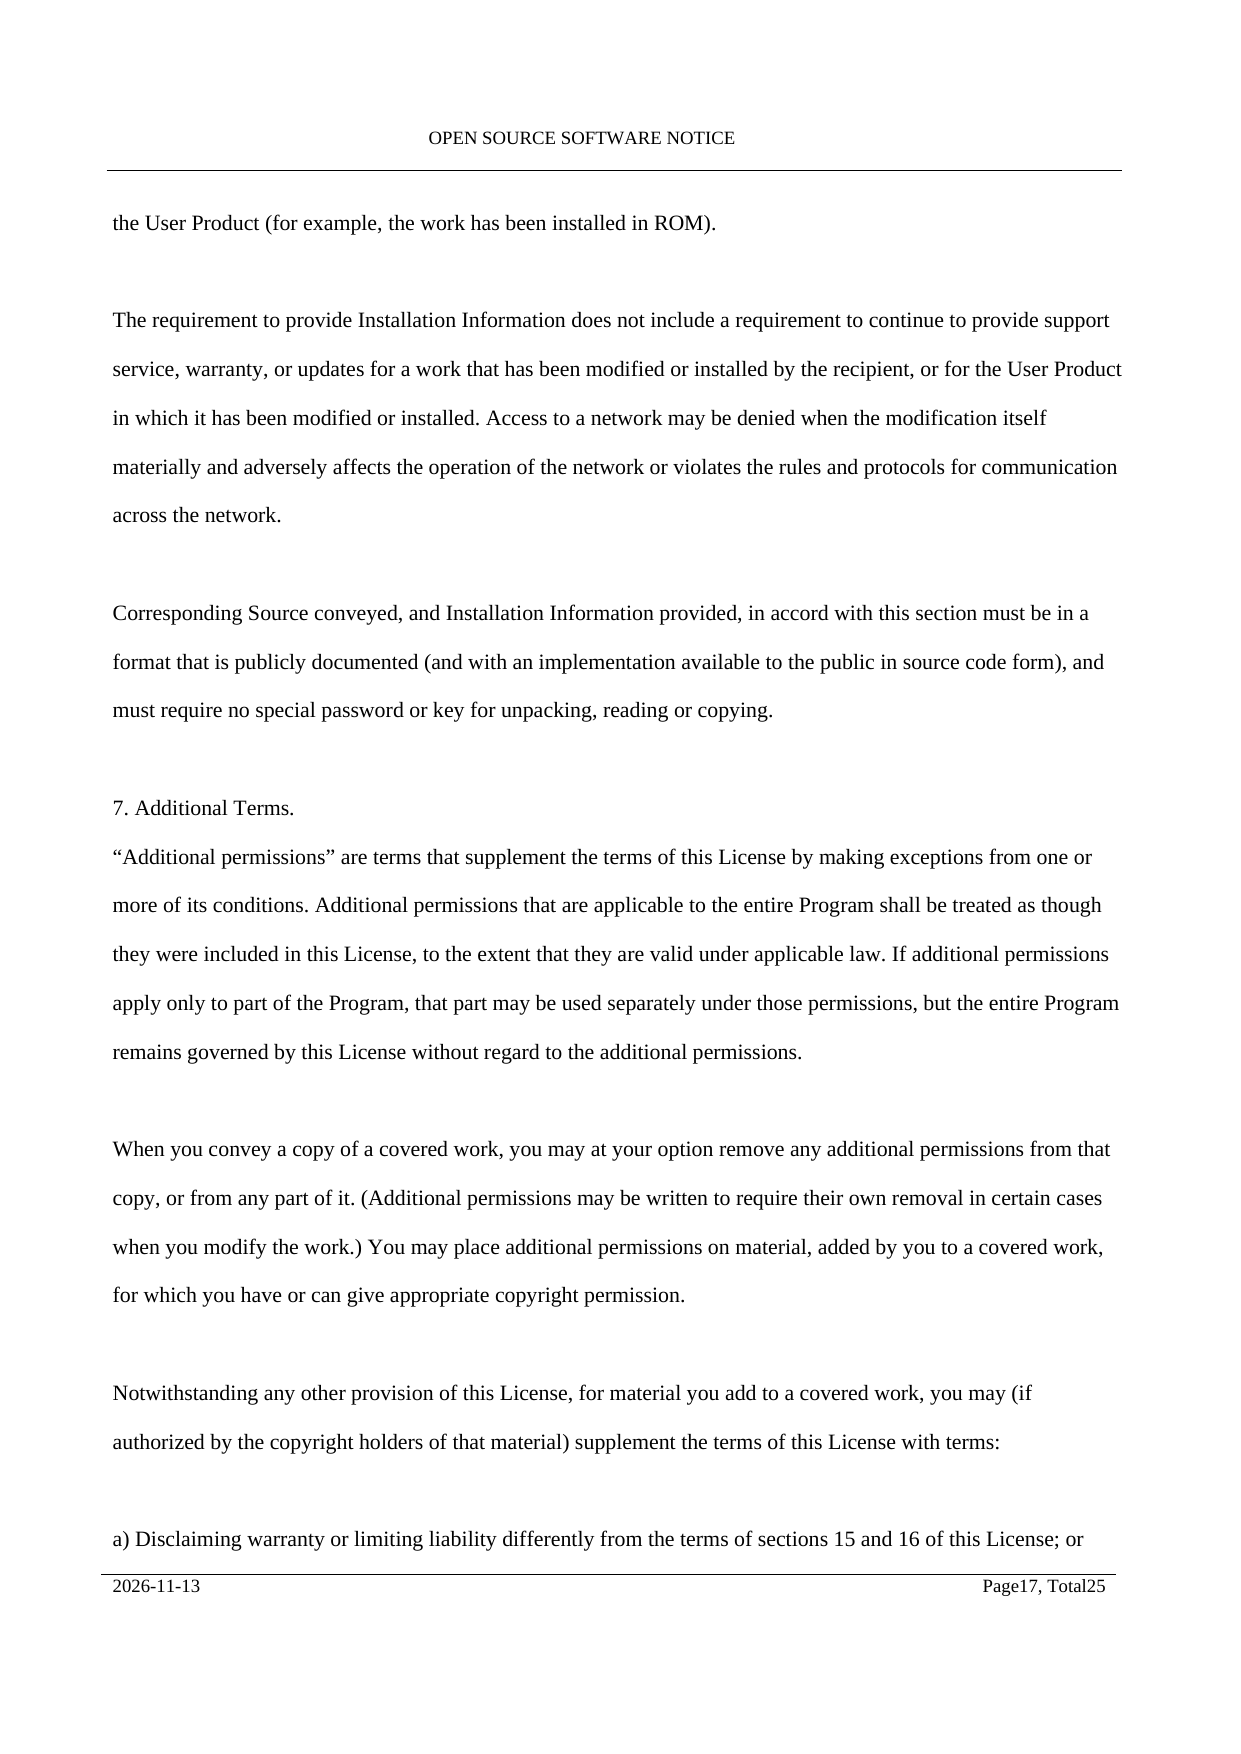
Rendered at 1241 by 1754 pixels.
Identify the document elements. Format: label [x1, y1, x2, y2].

text [112, 206, 1128, 1555]
